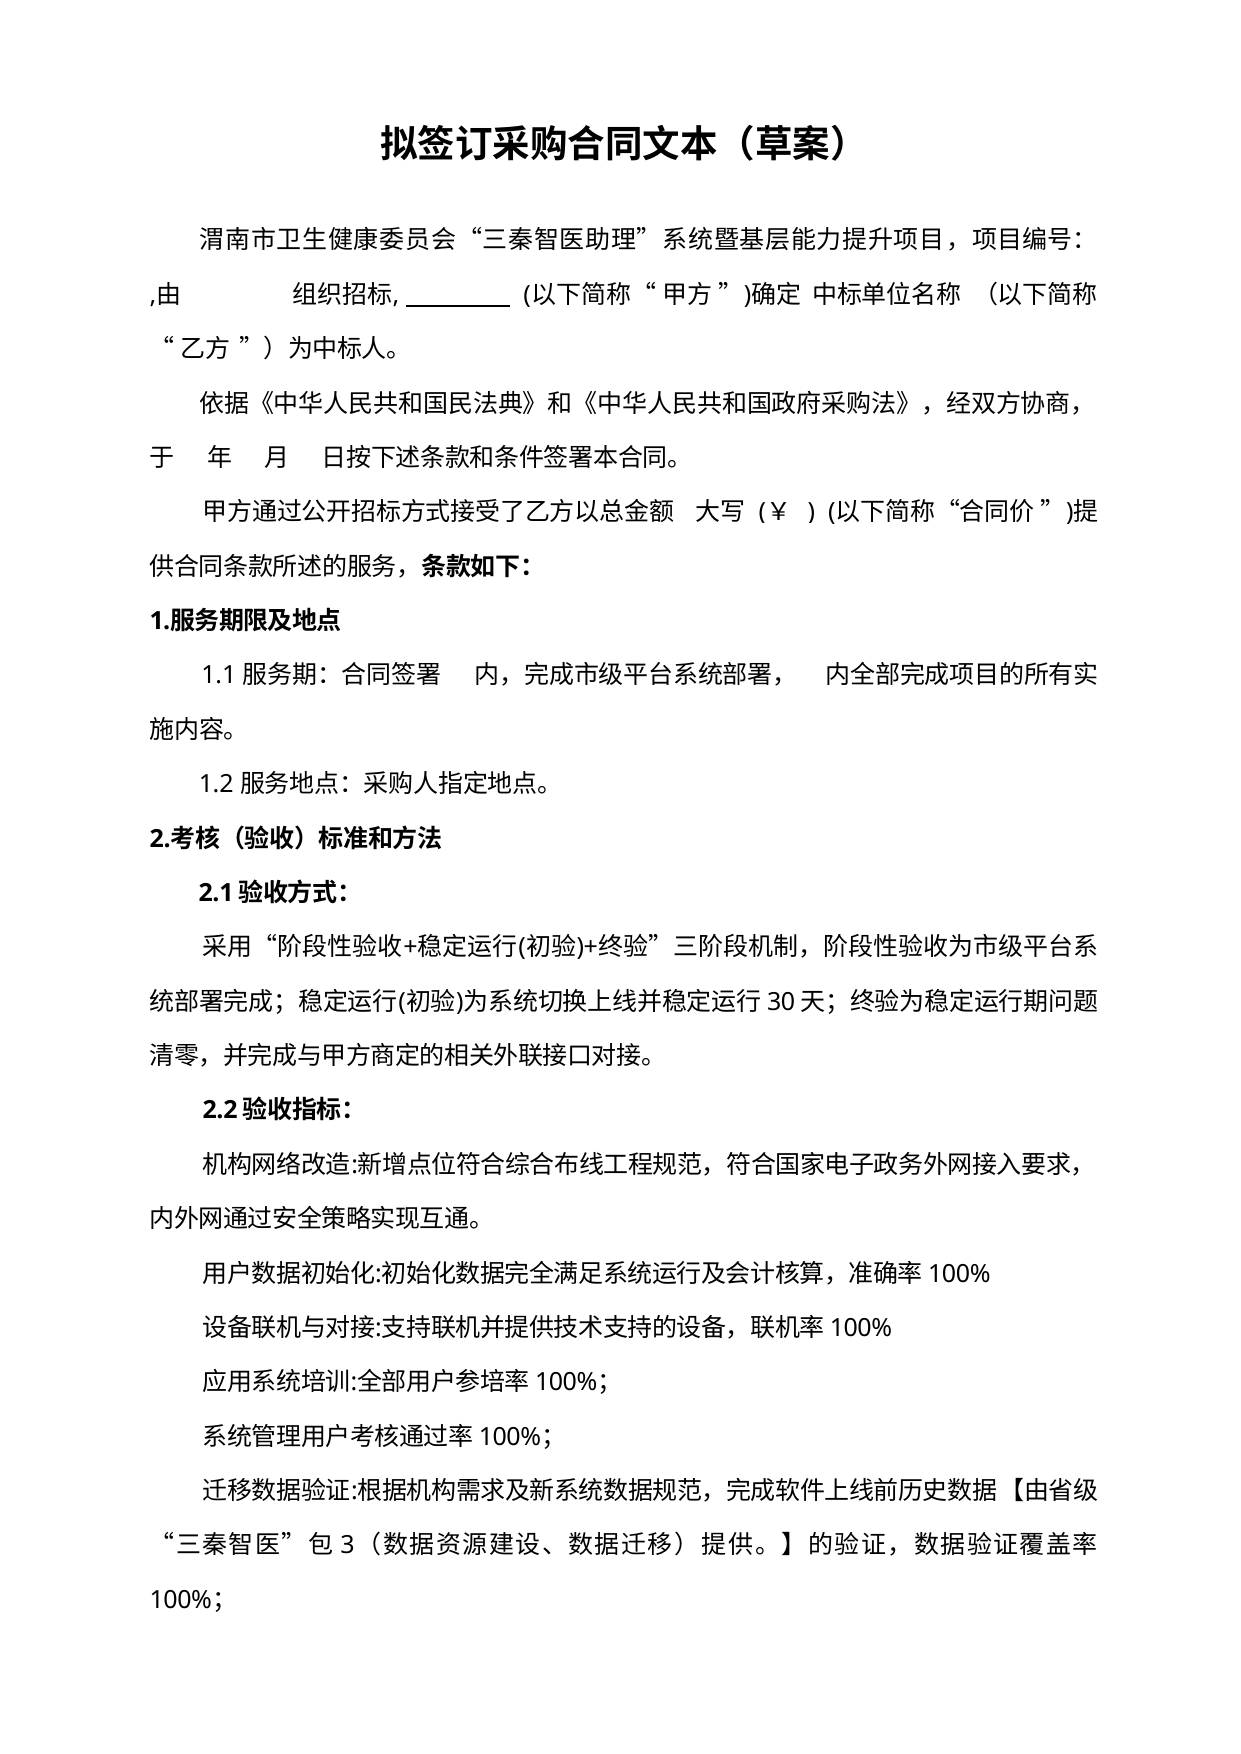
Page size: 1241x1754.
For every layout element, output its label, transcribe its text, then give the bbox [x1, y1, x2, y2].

text 渭南市卫生健康委员会“三秦智医助理”系统暨基层能力提升项目，项目编号： ,由 组织招标, (以下简称“ 甲方 ”)确定 中标单位名称 （以下简称“ 乙方 ”）为中标人。 [149, 220, 1098, 365]
text 2.2验收指标： [149, 1090, 1098, 1126]
list 拟签订采购合同文本（草案） [149, 114, 1098, 169]
text 系统管理用户考核通过率 100%； [149, 1416, 1098, 1452]
text 甲方通过公开招标方式接受了乙方以总金额 大写 (￥ ) (以下简称“合同价 ”)提供合同条款所述的服务，条款如下： [149, 492, 1098, 582]
text 迁移数据验证:根据机构需求及新系统数据规范，完成软件上线前历史数据【由省级“三秦智医”包3（数据资源建设、数据迁移）提供。】的验证，数据验证覆盖率 100%； [149, 1471, 1098, 1616]
text 1.服务期限及地点 [149, 601, 1098, 637]
text 设备联机与对接:支持联机并提供技术支持的设备，联机率100% [149, 1307, 1098, 1344]
text 2.考核（验收）标准和方法 [149, 818, 1098, 854]
text 依据《中华人民共和国民法典》和《中华人民共和国政府采购法》，经双方协商，于 年 月 日按下述条款和条件签署本合同。 [149, 383, 1098, 474]
text 2.1验收方式： [149, 872, 1098, 909]
text 采用“阶段性验收+稳定运行(初验)+终验”三阶段机制，阶段性验收为市级平台系统部署完成；稳定运行(初验)为系统切换上线并稳定运行30天；终验为稳定运行期问题清零，并完成与甲方商定的相关外联接口对接。 [149, 927, 1098, 1072]
text 1.1 服务期：合同签署 内，完成市级平台系统部署， 内全部完成项目的所有实施内容。 [149, 655, 1098, 746]
text 机构网络改造:新增点位符合综合布线工程规范，符合国家电子政务外网接入要求，内外网通过安全策略实现互通。 [149, 1144, 1098, 1235]
text 应用系统培训:全部用户参培率 100%； [149, 1362, 1098, 1398]
text 1.2 服务地点：采购人指定地点。 [149, 764, 1098, 800]
text 用户数据初始化:初始化数据完全满足系统运行及会计核算，准确率100% [149, 1253, 1098, 1289]
